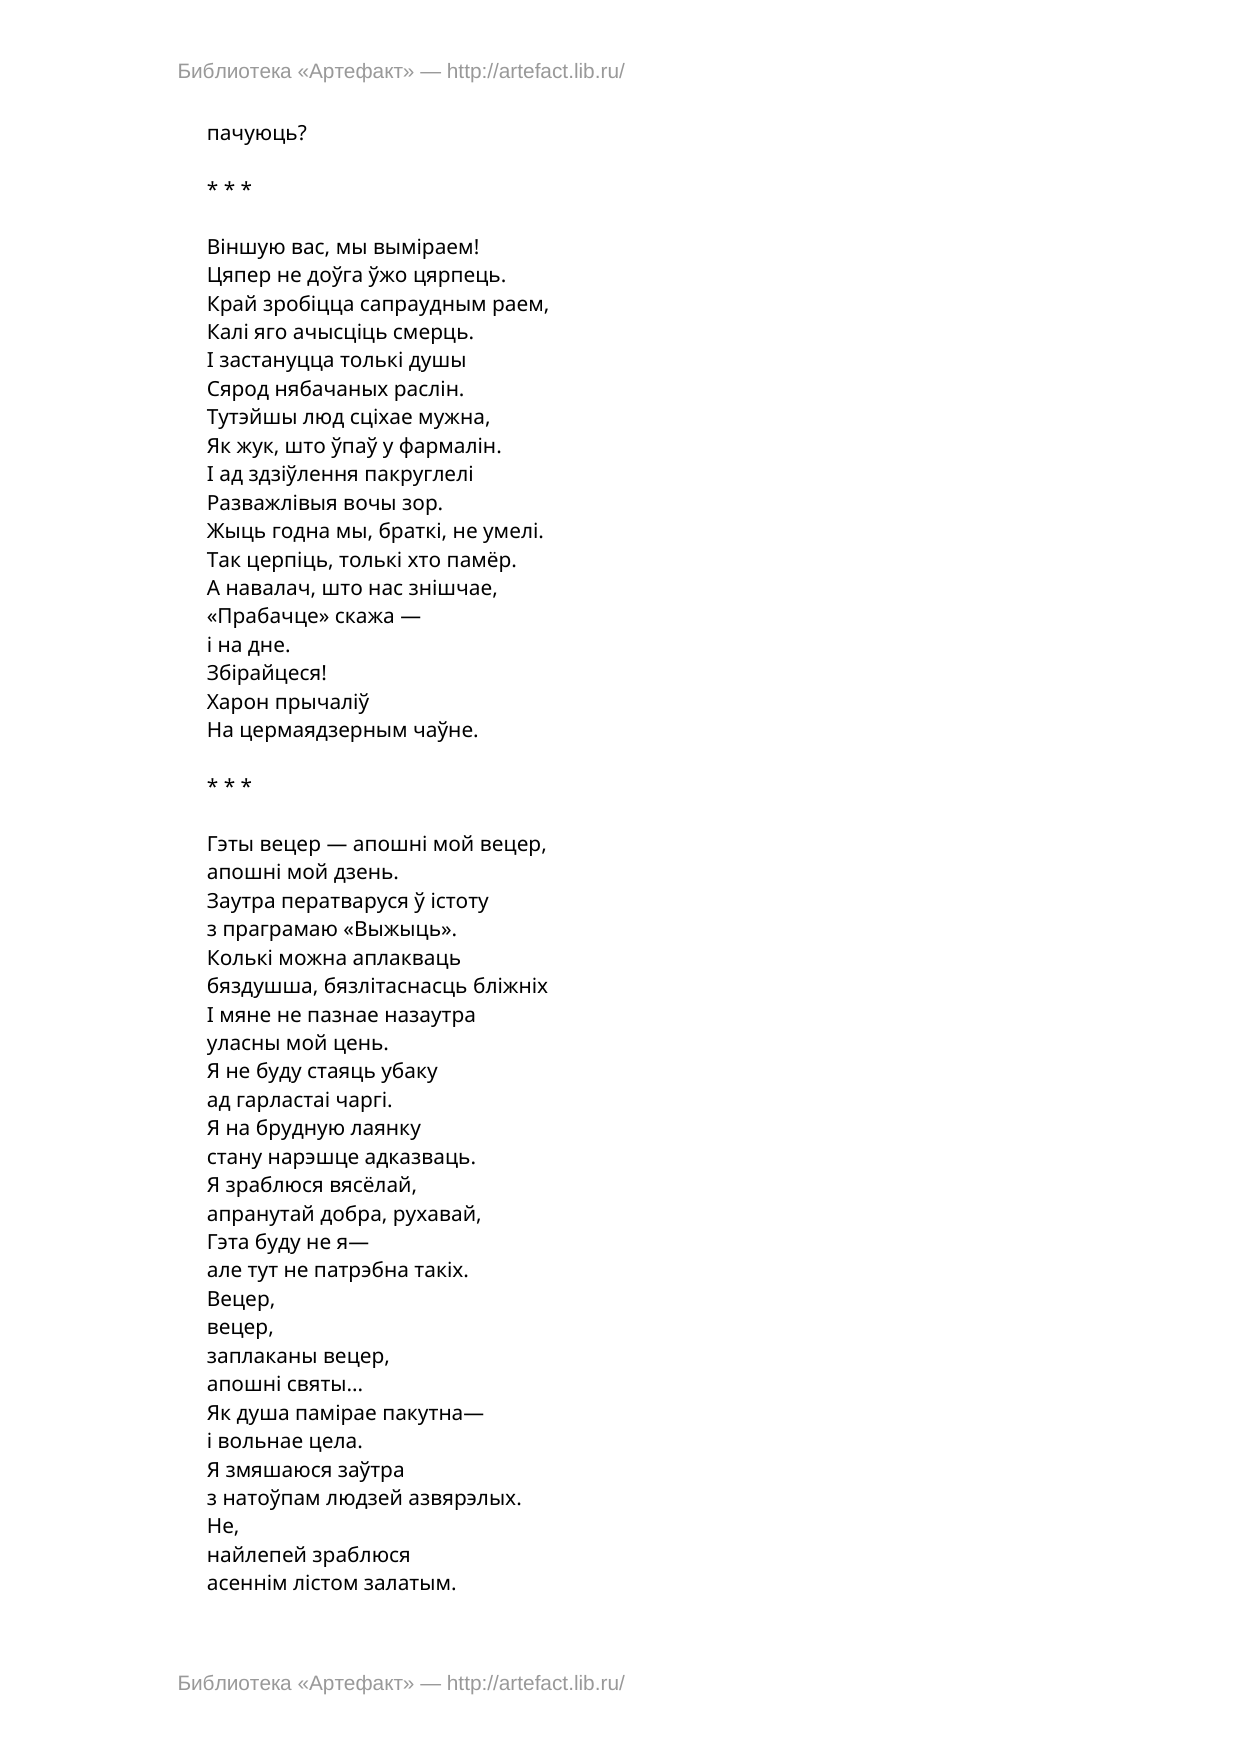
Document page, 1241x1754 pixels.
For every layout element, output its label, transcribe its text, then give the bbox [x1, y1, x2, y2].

text На цермаядзерным чаўне. [177, 715, 1122, 744]
text Тутэйшы люд сціхае мужна, [177, 402, 1122, 431]
text Разважлівыя вочы зор. [177, 488, 1122, 516]
text уласны мой цень. [177, 1028, 1122, 1057]
text Віншую вас, мы выміраем! [177, 232, 1122, 260]
text бяздушша, бязлітаснасць бліжніх [177, 971, 1122, 1000]
text Я змяшаюся заўтра [177, 1455, 1122, 1483]
text асеннім лістом залатым. [177, 1568, 1122, 1597]
text ад гарластаі чаргі. [177, 1085, 1122, 1113]
text Я на брудную лаянку [177, 1113, 1122, 1142]
text Сярод нябачаных раслін. [177, 374, 1122, 402]
text з праграмаю «Выжыць». [177, 914, 1122, 943]
text апошні мой дзень. [177, 857, 1122, 886]
text А навалач, што нас знішчае, [177, 573, 1122, 602]
text Я не буду стаяць убаку [177, 1057, 1122, 1085]
text Заутра ператваруся ў істоту [177, 886, 1122, 914]
text стану нарэшце адказваць. [177, 1142, 1122, 1170]
text Вецер, [177, 1284, 1122, 1312]
text заплаканы вецер, [177, 1341, 1122, 1369]
text вецер, [177, 1312, 1122, 1341]
text Так церпіць, толькі хто памёр. [177, 545, 1122, 573]
text Жыць годна мы, браткі, не умелі. [177, 516, 1122, 545]
text Не, [177, 1512, 1122, 1540]
text Гэта буду не я— [177, 1227, 1122, 1256]
text Харон прычаліў [177, 687, 1122, 715]
text апошні святы... [177, 1369, 1122, 1398]
text Калі яго ачысціць смерць. [177, 317, 1122, 346]
text пачуюць? [177, 118, 1122, 147]
text І ад здзіўлення пакруглелі [177, 459, 1122, 488]
text але тут не патрэбна такіх. [177, 1256, 1122, 1284]
subtitle * * * [177, 772, 1122, 801]
text з натоўпам людзей азвярэлых. [177, 1483, 1122, 1512]
text найлепей зраблюся [177, 1540, 1122, 1568]
text І застануцца толькі душы [177, 346, 1122, 374]
text Край зробіцца сапраудным раем, [177, 289, 1122, 317]
text Я зраблюся вясёлай, [177, 1170, 1122, 1199]
text І мяне не пазнае назаутра [177, 1000, 1122, 1028]
text і вольнае цела. [177, 1426, 1122, 1455]
text Гэты вецер — апошні мой вецер, [177, 829, 1122, 857]
text Як душа памірае пакутна— [177, 1398, 1122, 1426]
text Колькі можна аплакваць [177, 943, 1122, 971]
subtitle * * * [177, 175, 1122, 203]
text Збірайцеся! [177, 658, 1122, 687]
text Як жук, што ўпаў у фармалін. [177, 431, 1122, 459]
text апранутай добра, рухавай, [177, 1199, 1122, 1227]
text «Прабачце» скажа — [177, 602, 1122, 630]
text і на дне. [177, 630, 1122, 658]
text Цяпер не доўга ўжо цярпець. [177, 260, 1122, 289]
